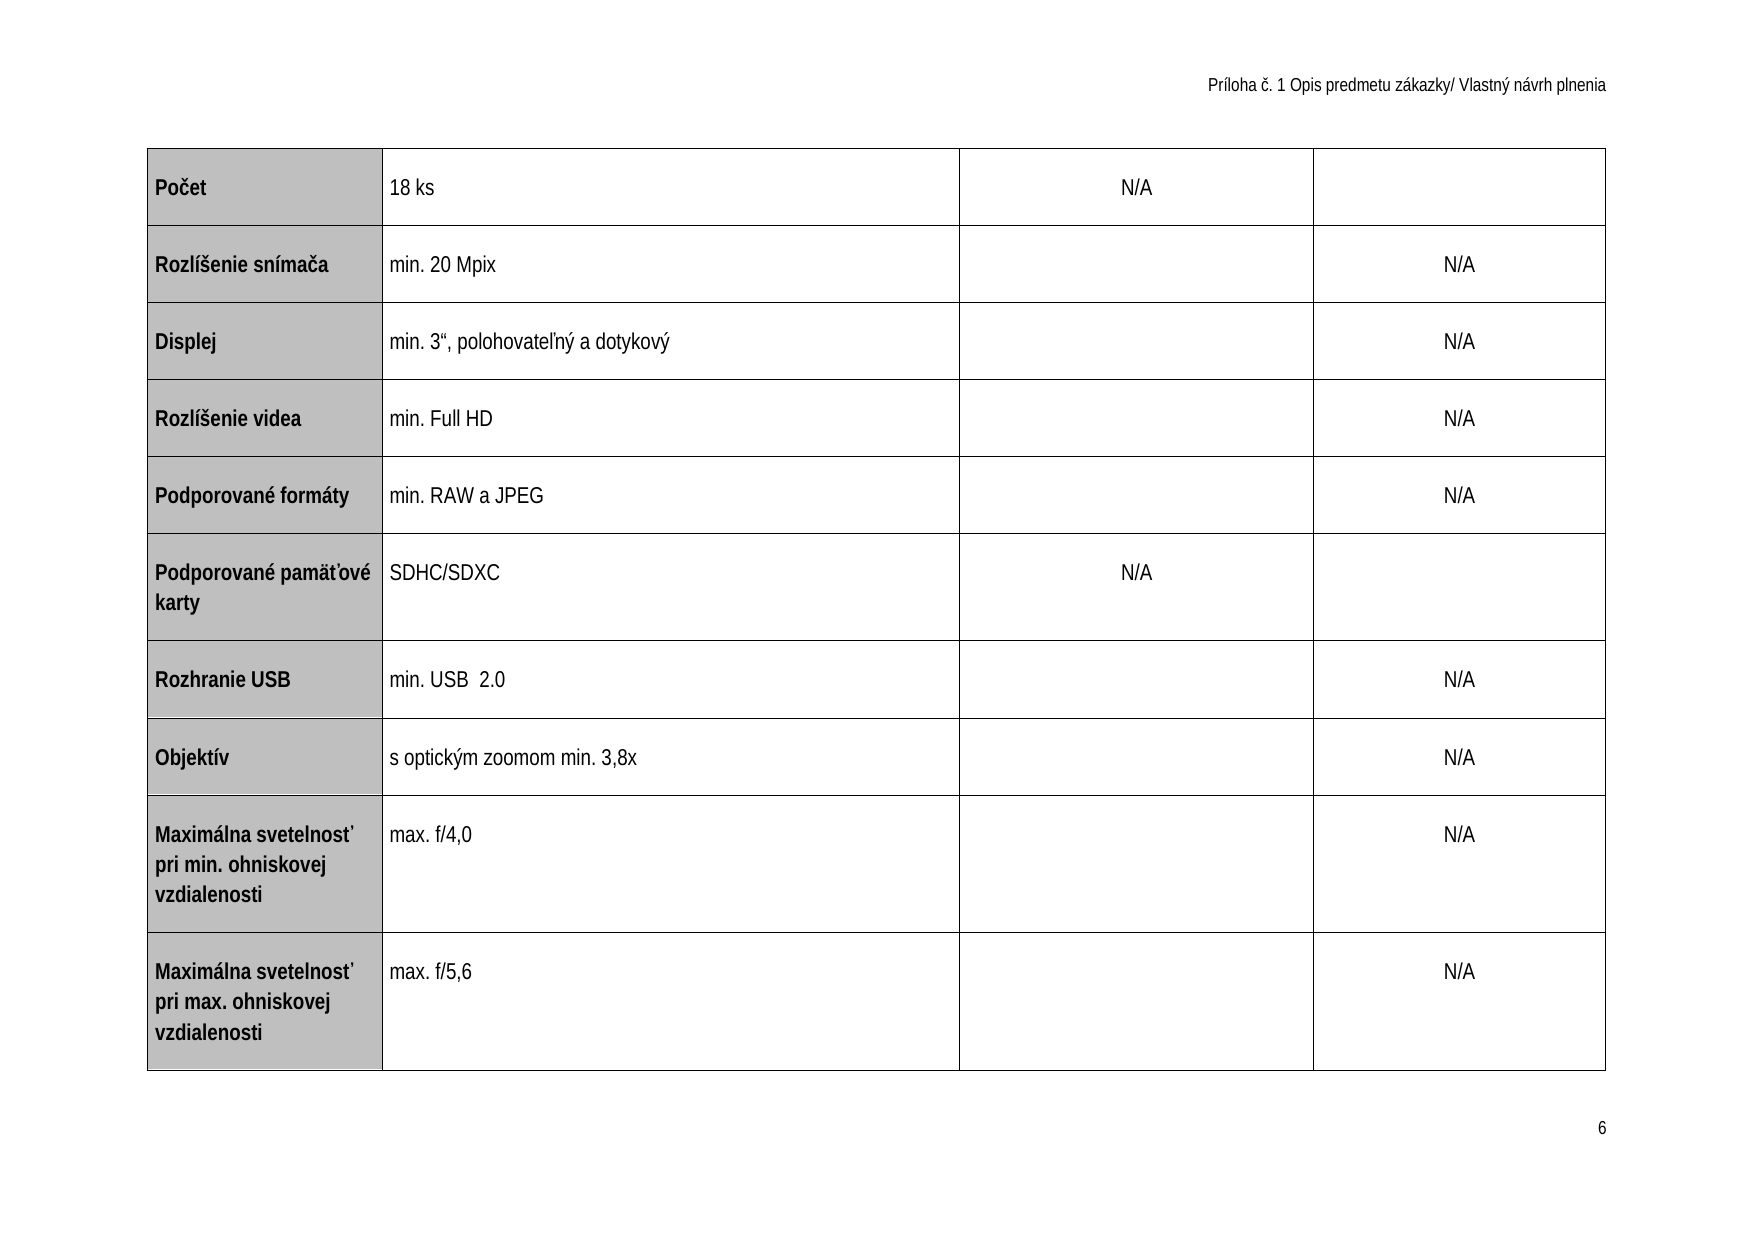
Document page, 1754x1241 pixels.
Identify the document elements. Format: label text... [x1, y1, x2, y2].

table_cell min. USB 2.0 [383, 641, 959, 717]
table_cell N/A [1314, 457, 1605, 533]
table_cell min. Full HD [383, 380, 959, 456]
table_cell [960, 796, 1313, 932]
table_cell s optickým zoomom min. 3,8x [383, 719, 959, 794]
table_cell Displej [148, 303, 382, 379]
table_cell [960, 641, 1313, 717]
table_cell min. 20 Mpix [383, 226, 959, 302]
table_cell [960, 380, 1313, 456]
table_cell [1314, 149, 1605, 225]
table_cell N/A [1314, 796, 1605, 932]
table_cell N/A [1314, 380, 1605, 456]
table_cell 18 ks [383, 149, 959, 225]
table_cell [960, 457, 1313, 533]
table_cell min. RAW a JPEG [383, 457, 959, 533]
table_cell N/A [1314, 641, 1605, 717]
table_cell Podporované pamäťové karty [148, 534, 382, 640]
table_cell Objektív [148, 719, 382, 794]
table_cell Rozlíšenie snímača [148, 226, 382, 302]
table_cell N/A [960, 534, 1313, 640]
table_cell [960, 303, 1313, 379]
table_cell Podporované formáty [148, 457, 382, 533]
table_cell Rozlíšenie videa [148, 380, 382, 456]
table_cell min. 3“, polohovateľný a dotykový [383, 303, 959, 379]
table_cell max. f/5,6 [383, 933, 959, 1069]
table_cell max. f/4,0 [383, 796, 959, 932]
table_cell N/A [1314, 303, 1605, 379]
table_cell N/A [1314, 719, 1605, 794]
table_cell SDHC/SDXC [383, 534, 959, 640]
table_cell N/A [1314, 226, 1605, 302]
table_cell N/A [960, 149, 1313, 225]
table_cell N/A [1314, 933, 1605, 1069]
table_cell [960, 933, 1313, 1069]
table_cell Počet [148, 149, 382, 225]
table_cell [960, 226, 1313, 302]
table_cell Maximálna svetelnosť pri min. ohniskovej vzdialenosti [148, 796, 382, 932]
table_cell Rozhranie USB [148, 641, 382, 717]
table_cell Maximálna svetelnosť pri max. ohniskovej vzdialenosti [148, 933, 382, 1069]
table_cell [960, 719, 1313, 794]
table_cell [1314, 534, 1605, 640]
